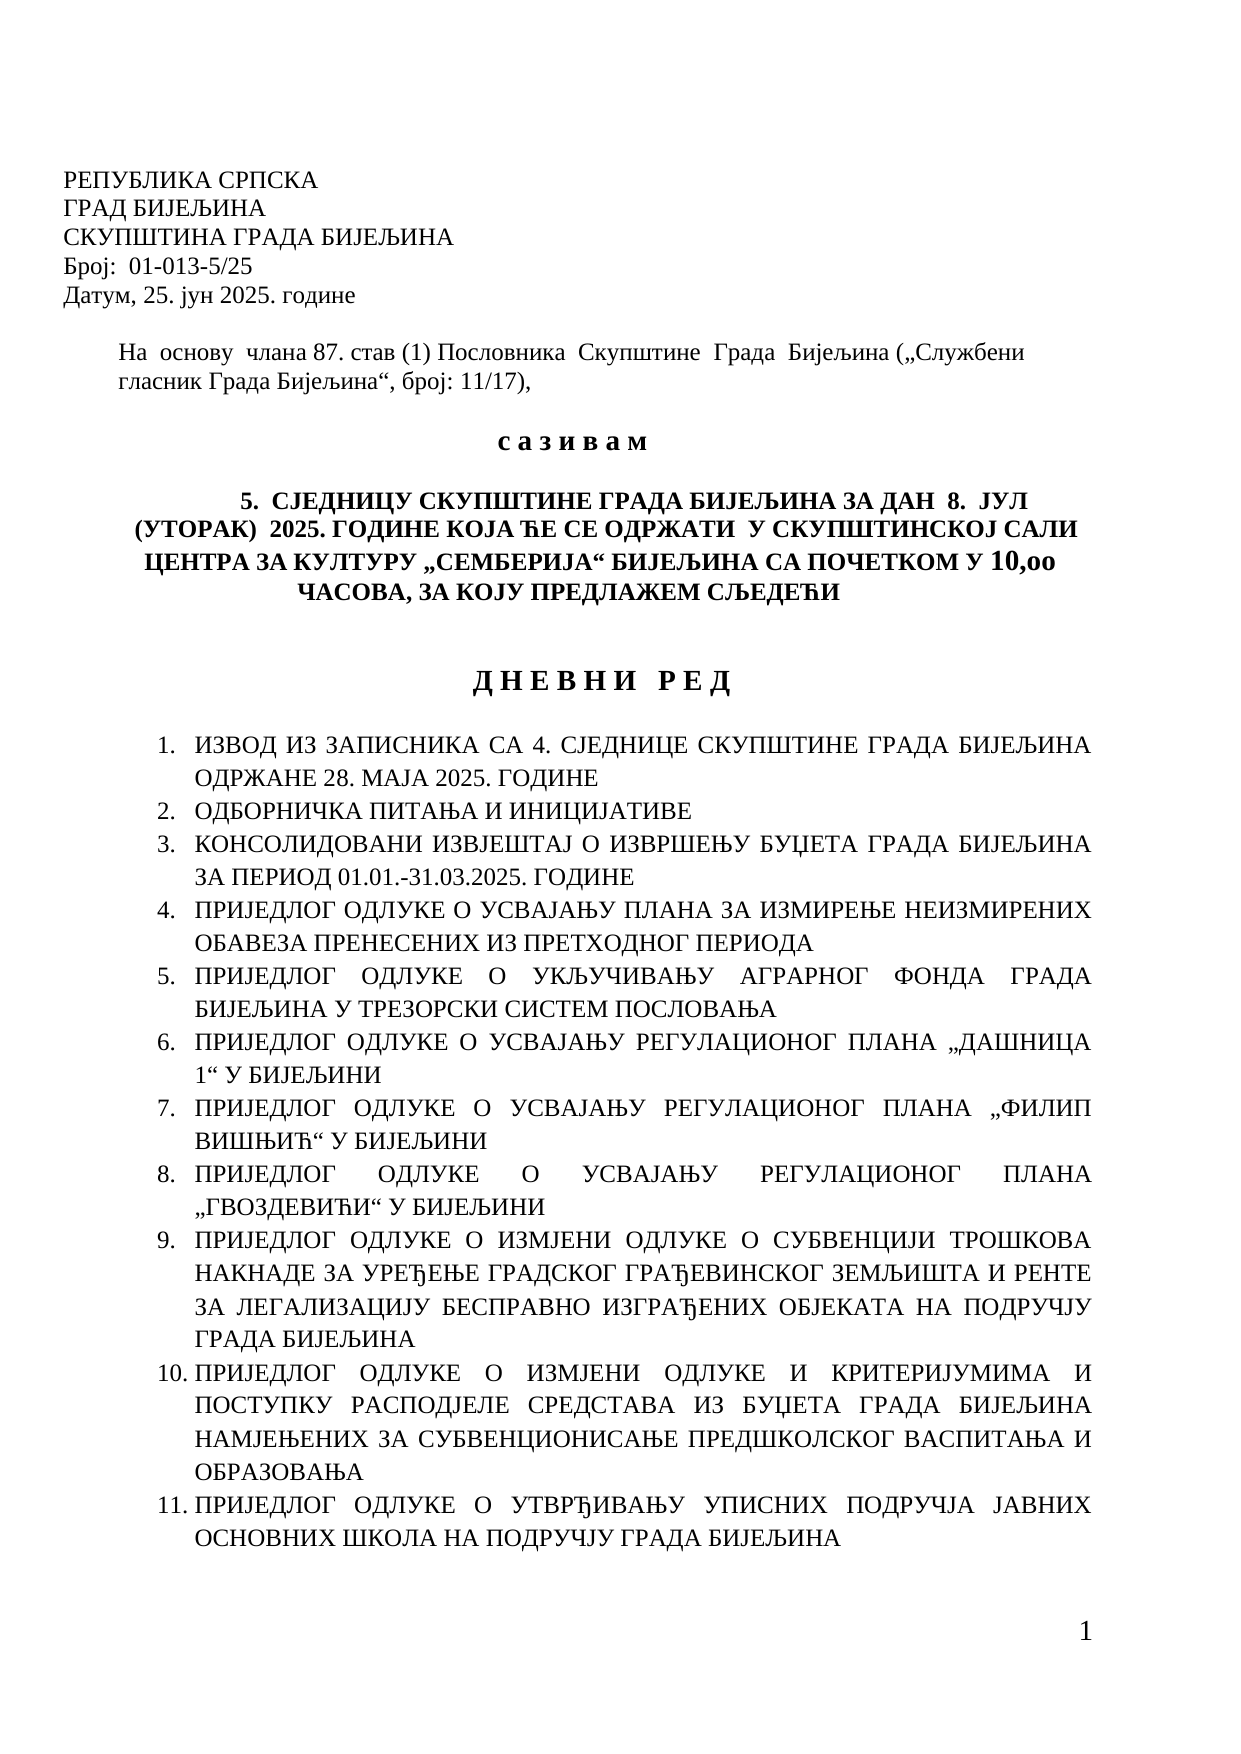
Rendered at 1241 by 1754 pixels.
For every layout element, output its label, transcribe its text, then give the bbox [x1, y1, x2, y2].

list ПРИЈЕДЛОГ ОДЛУКЕ О ИЗМЈЕНИ ОДЛУКЕ О СУБВЕНЦИЈИ ТРОШКОВА НАКНАДЕ ЗА УРЕЂЕЊЕ ГРАДСКОГ ГРАЂЕВИНСКОГ ЗЕМЉИШТА И РЕНТЕ ЗА ЛЕГАЛИЗАЦИЈУ БЕСПРАВНО ИЗГРАЂЕНИХ ОБЈЕКАТА НА ПОДРУЧЈУ ГРАДА БИЈЕЉИНА [157, 1226, 1093, 1353]
text (УТОРАК) 2025. ГОДИНЕ КОЈА ЋЕ СЕ ОДРЖАТИ У СКУПШТИНСКОЈ САЛИ [44, 514, 1093, 543]
list ПРИЈЕДЛОГ ОДЛУКЕ О УСВАЈАЊУ ПЛАНА ЗА ИЗМИРЕЊЕ НЕИЗМИРЕНИХ ОБАВЕЗА ПРЕНЕСЕНИХ ИЗ ПРЕТХОДНОГ ПЕРИОДА [157, 895, 1093, 957]
text На основу члана 87. став (1) Пословника Скупштине Града Бијељина („Службени [44, 337, 1093, 366]
text ГРАД БИЈЕЉИНА [44, 193, 1093, 222]
list ОДБОРНИЧКА ПИТАЊА И ИНИЦИЈАТИВЕ [157, 796, 1093, 825]
text Датум, 25. јун 2025. године [44, 280, 1093, 308]
list ПРИЈЕДЛОГ ОДЛУКЕ О УКЉУЧИВАЊУ АГРАРНОГ ФОНДА ГРАДА БИЈЕЉИНА У ТРЕЗОРСКИ СИСТЕМ ПОСЛОВАЊА [157, 961, 1093, 1023]
list ПРИЈЕДЛОГ ОДЛУКЕ О ИЗМЈЕНИ ОДЛУКЕ И КРИТЕРИЈУМИМА И ПОСТУПКУ РАСПОДЈЕЛЕ СРЕДСТАВА ИЗ БУЏЕТА ГРАДА БИЈЕЉИНА НАМЈЕЊЕНИХ ЗА СУБВЕНЦИОНИСАЊЕ ПРЕДШКОЛСКОГ ВАСПИТАЊА И ОБРАЗОВАЊА [157, 1358, 1093, 1485]
text СКУПШТИНА ГРАДА БИЈЕЉИНА [44, 222, 1093, 251]
list ПРИЈЕДЛОГ ОДЛУКЕ О УСВАЈАЊУ РЕГУЛАЦИОНОГ ПЛАНА „ГВОЗДЕВИЋИ“ У БИЈЕЉИНИ [157, 1159, 1093, 1221]
list ИЗВОД ИЗ ЗАПИСНИКА СА 4. СЈЕДНИЦЕ СКУПШТИНЕ ГРАДА БИЈЕЉИНА ОДРЖАНЕ 28. МАЈА 2025. ГОДИНЕ [157, 730, 1093, 792]
text с а з и в а м [44, 423, 1093, 457]
list ПРИЈЕДЛОГ ОДЛУКЕ О УСВАЈАЊУ РЕГУЛАЦИОНОГ ПЛАНА „ДАШНИЦА 1“ У БИЈЕЉИНИ [157, 1027, 1093, 1089]
list ПРИЈЕДЛОГ ОДЛУКЕ О УСВАЈАЊУ РЕГУЛАЦИОНОГ ПЛАНА „ФИЛИП ВИШЊИЋ“ У БИЈЕЉИНИ [157, 1093, 1093, 1155]
text ЦЕНТРА ЗА КУЛТУРУ „СЕМБЕРИЈА“ БИЈЕЉИНА СА ПОЧЕТКОМ У 10,оо ЧАСОВА, ЗА КОЈУ ПРЕДЛАЖЕМ СЉЕДЕЋИ [44, 543, 1093, 606]
list ПРИЈЕДЛОГ ОДЛУКЕ О УТВРЂИВАЊУ УПИСНИХ ПОДРУЧЈА ЈАВНИХ ОСНОВНИХ ШКОЛА НА ПОДРУЧЈУ ГРАДА БИЈЕЉИНА [157, 1490, 1093, 1551]
text гласник Града Бијељина“, број: 11/17), [44, 366, 1093, 395]
text 5. СЈЕДНИЦУ СКУПШТИНЕ ГРАДА БИЈЕЉИНА ЗА ДАН 8. ЈУЛ [44, 486, 1093, 514]
list КОНСОЛИДОВАНИ ИЗВЈЕШТАЈ О ИЗВРШЕЊУ БУЏЕТА ГРАДА БИЈЕЉИНА ЗА ПЕРИОД 01.01.-31.03.2025. ГОДИНЕ [157, 829, 1093, 891]
text РЕПУБЛИКА СРПСКА [44, 165, 1093, 193]
text Д Н Е В Н И Р Е Д [44, 663, 1093, 697]
text Број: 01-013-5/25 [44, 251, 1093, 280]
